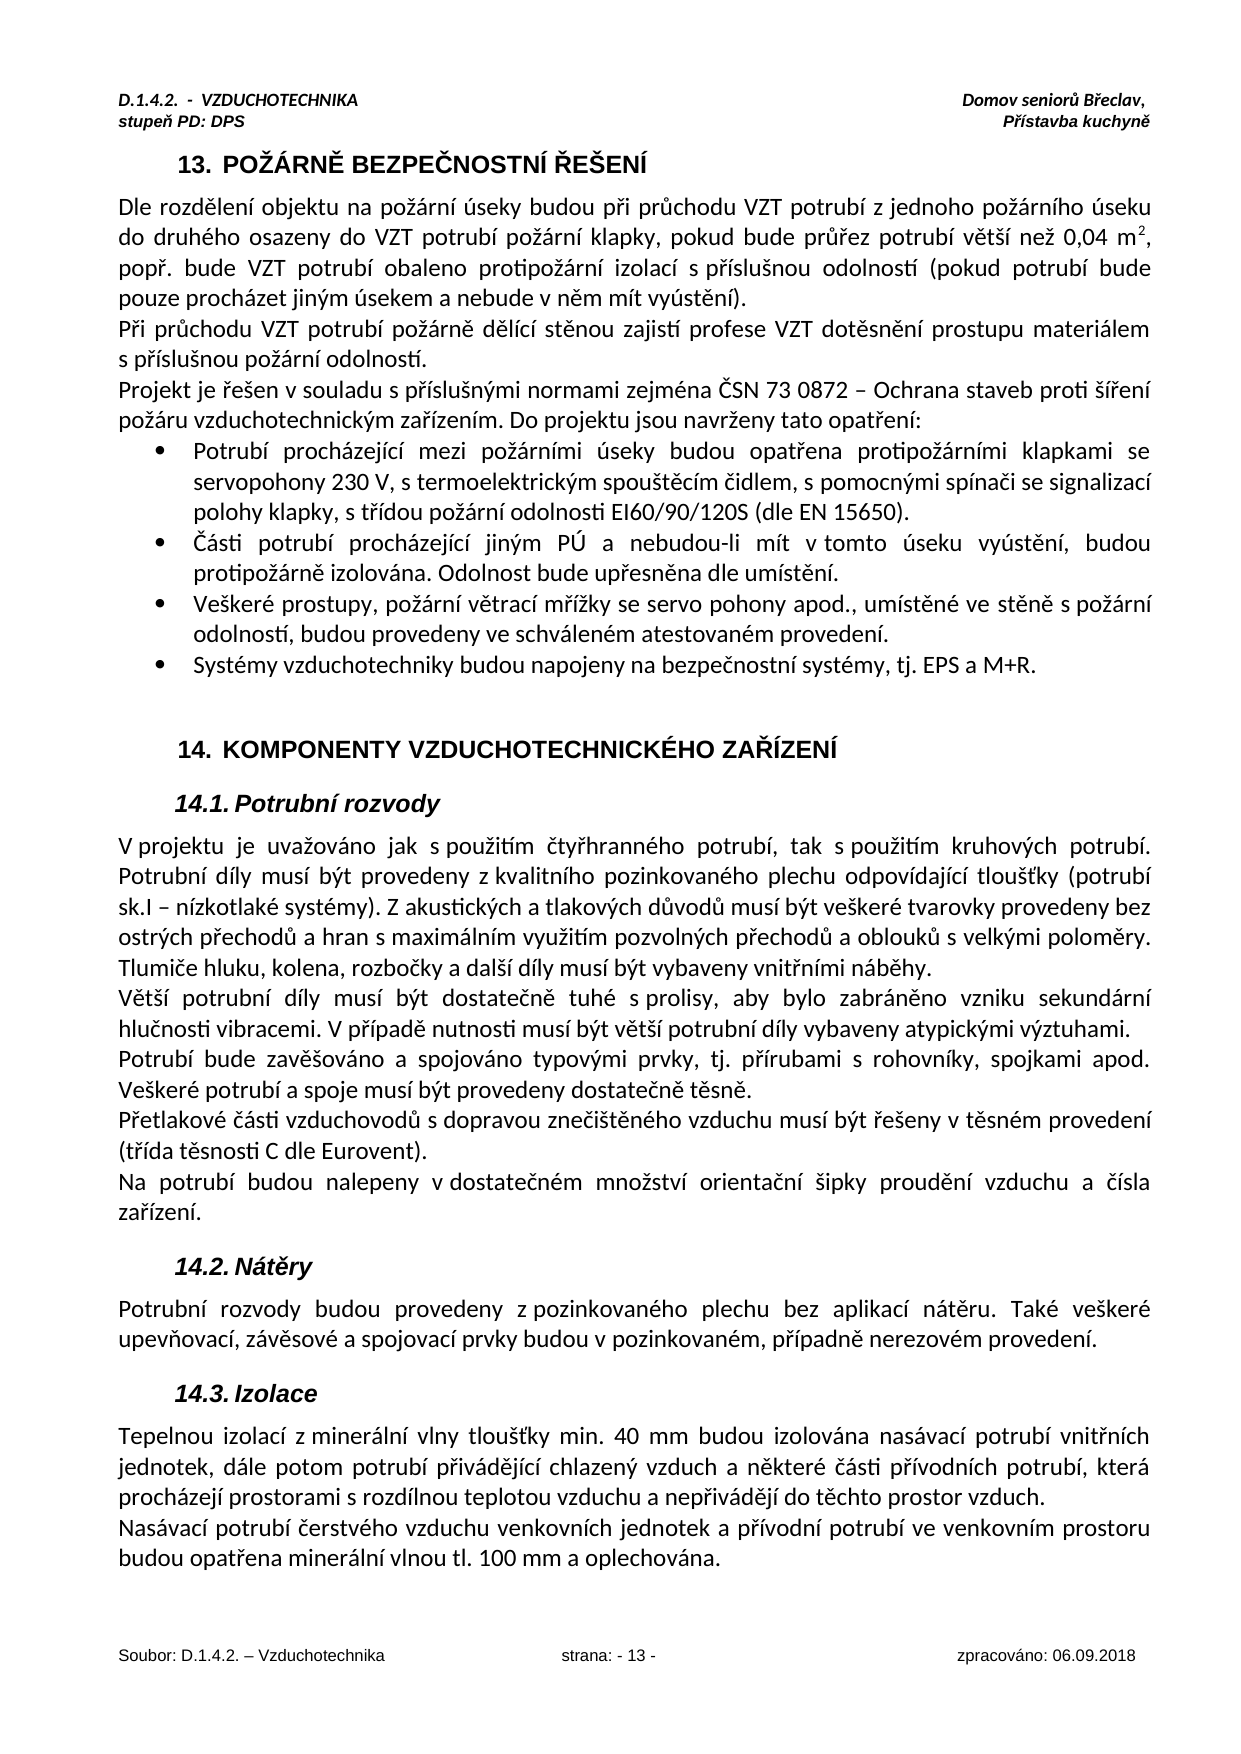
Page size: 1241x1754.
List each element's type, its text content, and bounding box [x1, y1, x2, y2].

text V projektu je uvažováno jak s použitím čtyřhranného potrubí, tak s použitím kruhových potrubí. Potrubní díly musí být provedeny z kvalitního pozinkovaného plechu odpovídající tloušťky (potrubí sk.I – nízkotlaké systémy). Z akustických a tlakových důvodů musí být veškeré tvarovky provedeny bez ostrých přechodů a hran s maximálním využitím pozvolných přechodů a oblouků s velkými poloměry. Tlumiče hluku, kolena, rozbočky a další díly musí být vybaveny vnitřními náběhy. [118, 830, 1152, 982]
text Přetlakové části vzduchovodů s dopravou znečištěného vzduchu musí být řešeny v těsném provedení (třída těsnosti C dle Eurovent). [118, 1104, 1152, 1166]
text Větší potrubní díly musí být dostatečně tuhé s prolisy, aby bylo zabráněno vzniku sekundární hlučnosti vibracemi. V případě nutnosti musí být větší potrubní díly vybaveny atypickými výztuhami. [118, 982, 1152, 1043]
subtitle KOMPONENTY VZDUCHOTECHNICKÉHO ZAŘÍZENÍ [177, 735, 1152, 764]
list Části potrubí procházející jiným PÚ a nebudou-li mít v tomto úseku vyústění, budou protipožárně izolována. Odolnost bude upřesněna dle umístění. [156, 527, 1152, 588]
list Potrubí procházející mezi požárními úseky budou opatřena protipožárními klapkami se servopohony 230 V, s termoelektrickým spouštěcím čidlem, s pomocnými spínači se signalizací polohy klapky, s třídou požární odolnosti EI60/90/120S (dle EN 15650). [156, 435, 1152, 527]
subtitle POŽÁRNĚ BEZPEČNOSTNÍ ŘEŠENÍ [177, 150, 1152, 178]
text Při průchodu VZT potrubí požárně dělící stěnou zajistí profese VZT dotěsnění prostupu materiálem s příslušnou požární odolností. [118, 313, 1152, 374]
subtitle Potrubní rozvody [174, 789, 1152, 817]
text Potrubní rozvody budou provedeny z pozinkovaného plechu bez aplikací nátěru. Také veškeré upevňovací, závěsové a spojovací prvky budou v pozinkovaném, případně nerezovém provedení. [118, 1293, 1152, 1354]
list Veškeré prostupy, požární větrací mřížky se servo pohony apod., umístěné ve stěně s požární odolností, budou provedeny ve schváleném atestovaném provedení. [156, 588, 1152, 649]
text Nasávací potrubí čerstvého vzduchu venkovních jednotek a přívodní potrubí ve venkovním prostoru budou opatřena minerální vlnou tl. a oplechována. [118, 1512, 1152, 1573]
text Na potrubí budou nalepeny v dostatečném množství orientační šipky proudění vzduchu a čísla zařízení. [118, 1166, 1152, 1227]
text Tepelnou izolací z minerální vlny tloušťky min. budou izolována nasávací potrubí vnitřních jednotek, dále potom potrubí přivádějící chlazený vzduch a některé části přívodních potrubí, která procházejí prostorami s rozdílnou teplotou vzduchu a nepřivádějí do těchto prostor vzduch. [118, 1420, 1152, 1512]
text Projekt je řešen v souladu s příslušnými normami zejména ČSN 73 0872 – Ochrana staveb proti šíření požáru vzduchotechnickým zařízením. Do projektu jsou navrženy tato opatření: [118, 374, 1152, 435]
subtitle Nátěry [174, 1252, 1152, 1280]
text Dle rozdělení objektu na požární úseky budou při průchodu VZT potrubí z jednoho požárního úseku do druhého osazeny do VZT potrubí požární klapky, pokud bude průřez potrubí větší než 0,04 m2, popř. bude VZT potrubí obaleno protipožární izolací s příslušnou odolností (pokud potrubí bude pouze procházet jiným úsekem a nebude v něm mít vyústění). [118, 191, 1152, 313]
subtitle Izolace [174, 1379, 1152, 1408]
text Potrubí bude zavěšováno a spojováno typovými prvky, tj. přírubami s rohovníky, spojkami apod. Veškeré potrubí a spoje musí být provedeny dostatečně těsně. [118, 1043, 1152, 1104]
list Systémy vzduchotechniky budou napojeny na bezpečnostní systémy, tj. EPS a M+R. [156, 649, 1152, 679]
